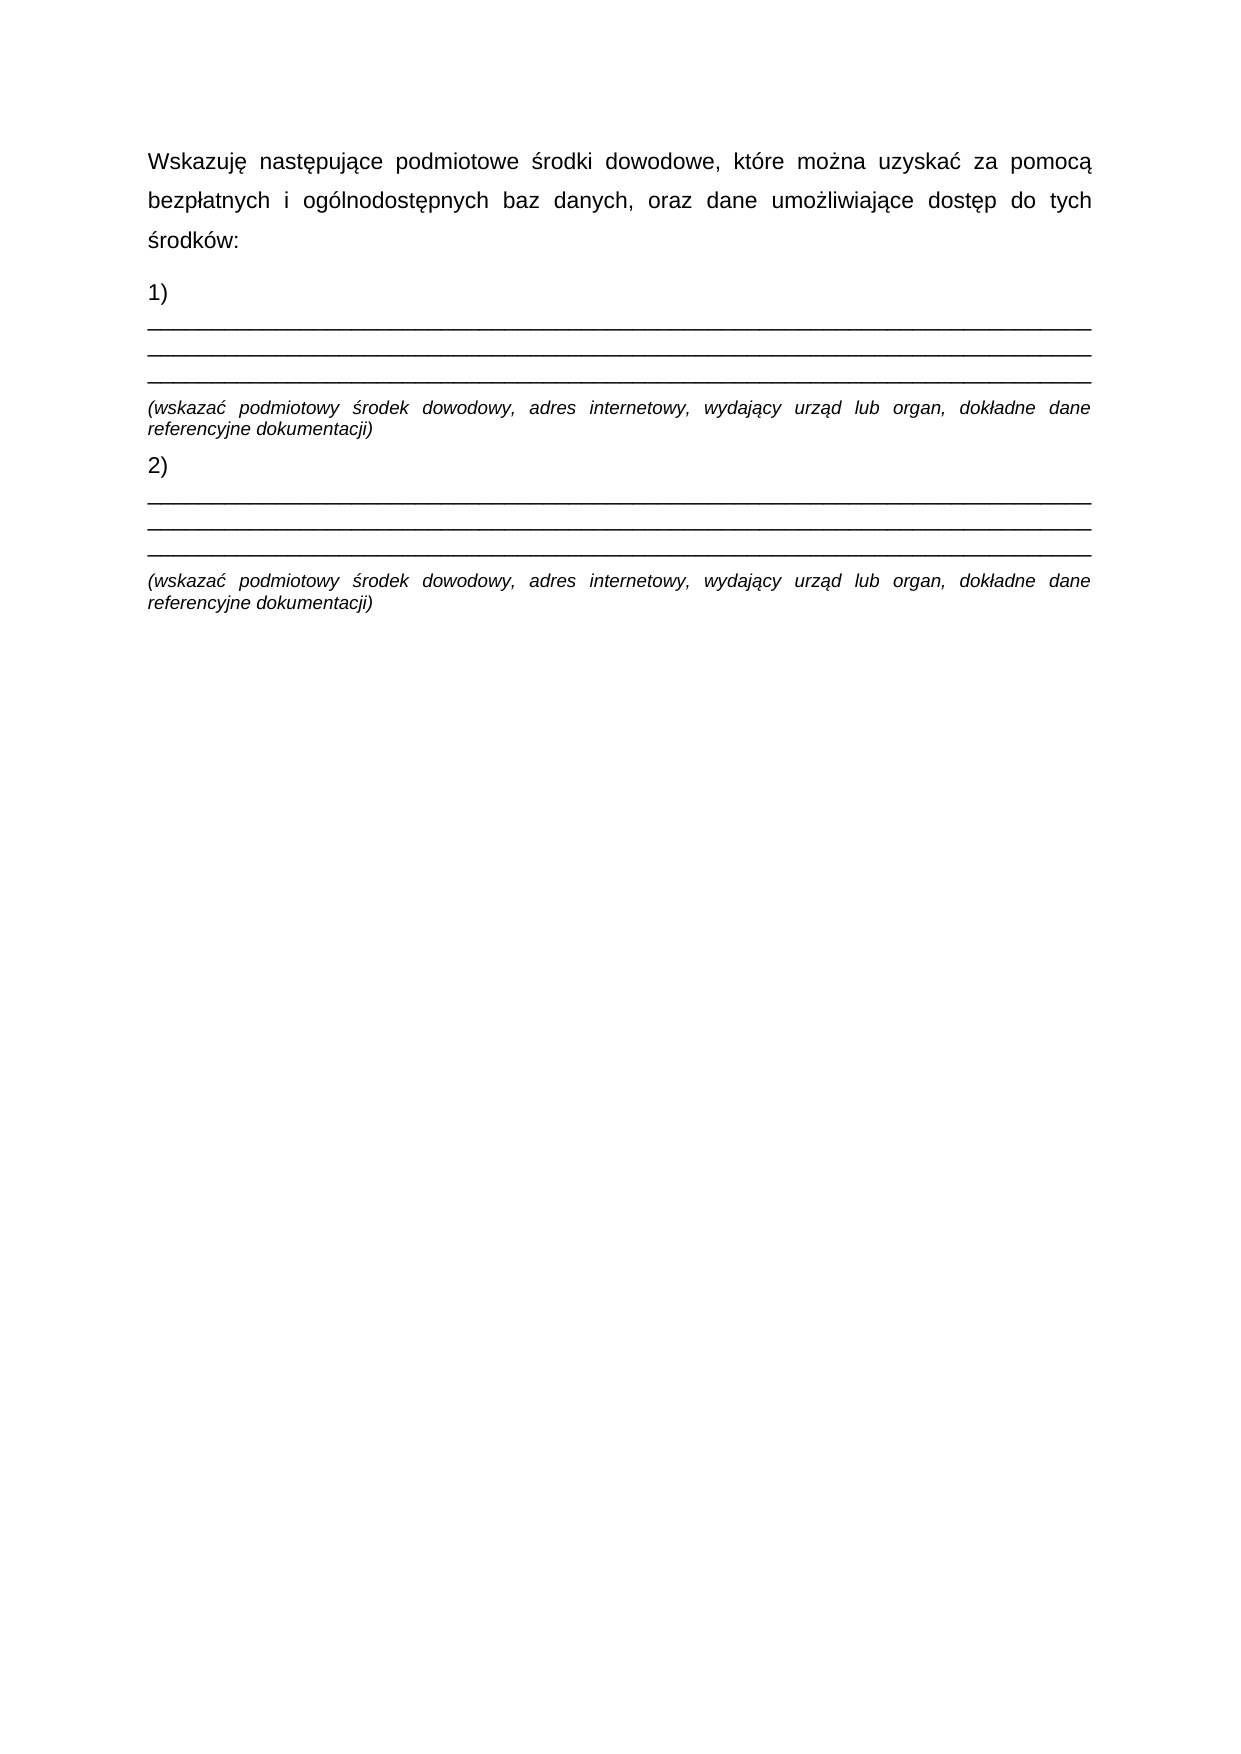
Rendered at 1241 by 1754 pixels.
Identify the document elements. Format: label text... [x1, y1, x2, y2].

text Wskazuję następujące podmiotowe środki dowodowe, które można uzyskać za pomocą bezpłatnych i ogólnodostępnych baz danych, oraz dane umożliwiające dostęp do tych środków: [148, 148, 1093, 253]
text 1) __________________________________________________________________________ ____________________________________________________________________________________________________________________________________________________ [148, 278, 1093, 384]
text 2) __________________________________________________________________________ ____________________________________________________________________________________________________________________________________________________ [148, 452, 1093, 557]
text (wskazać podmiotowy środek dowodowy, adres internetowy, wydający urząd lub organ, dokładne dane referencyjne dokumentacji) [148, 570, 1093, 613]
text (wskazać podmiotowy środek dowodowy, adres internetowy, wydający urząd lub organ, dokładne dane referencyjne dokumentacji) [148, 396, 1093, 439]
